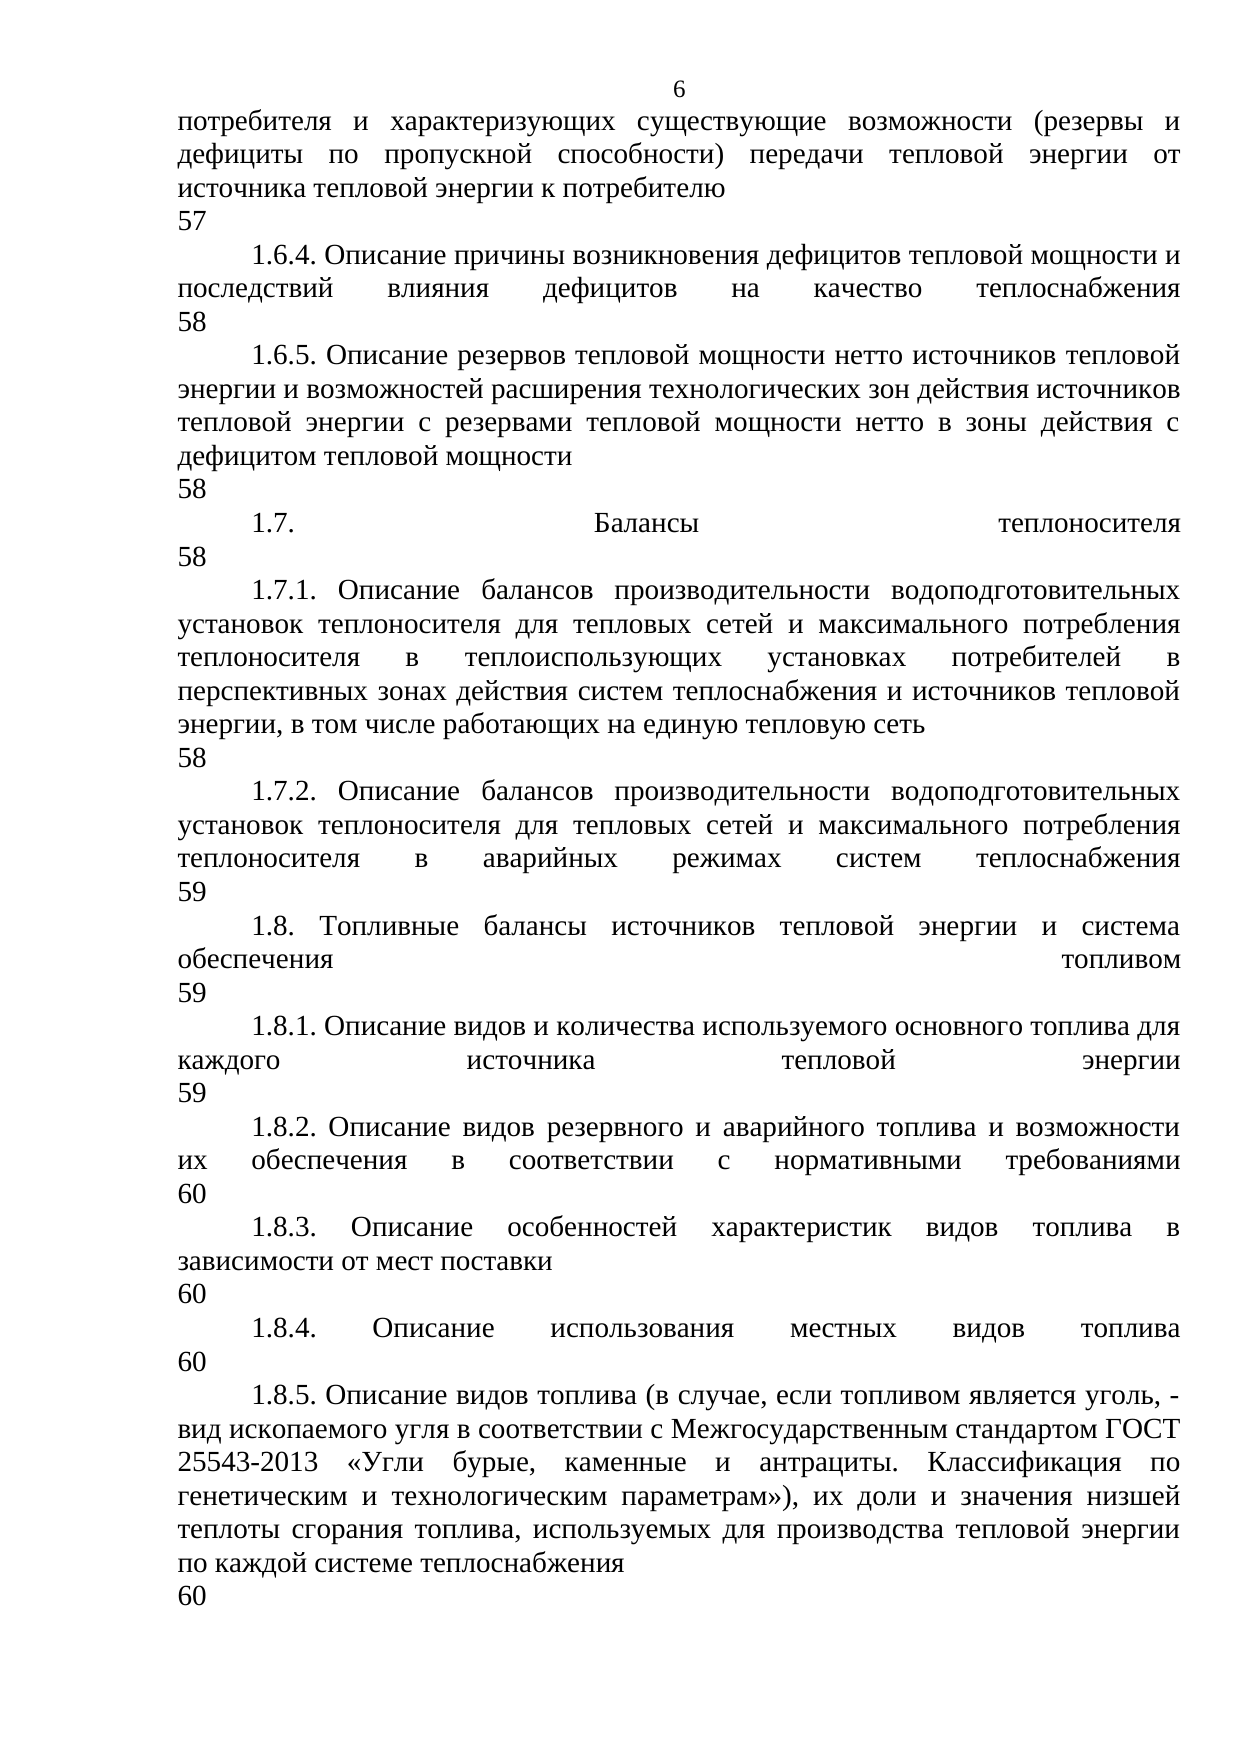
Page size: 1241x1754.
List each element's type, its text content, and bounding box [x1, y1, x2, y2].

text 1.7.1. Описание балансов производительности водоподготовительных установок теплоносителя для тепловых сетей и максимального потребления теплоносителя в теплоиспользующих установках потребителей в перспективных зонах действия систем теплоснабжения и источников тепловой энергии, в том числе работающих на единую тепловую сеть 58 [177, 572, 1181, 773]
text 1.8.3. Описание особенностей характеристик видов топлива в зависимости от мест поставки 60 [177, 1209, 1181, 1310]
text 1.7.2. Описание балансов производительности водоподготовительных установок теплоносителя для тепловых сетей и максимального потребления теплоносителя в аварийных режимах систем теплоснабжения 59 [177, 773, 1181, 908]
text 1.8.4. Описание использования местных видов топлива 60 [177, 1310, 1181, 1377]
text 1.8. Топливные балансы источников тепловой энергии и система обеспечения топливом 59 [177, 908, 1181, 1008]
text 1.6.5. Описание резервов тепловой мощности нетто источников тепловой энергии и возможностей расширения технологических зон действия источников тепловой энергии с резервами тепловой мощности нетто в зоны действия с дефицитом тепловой мощности 58 [177, 337, 1181, 505]
text 1.6.4. Описание причины возникновения дефицитов тепловой мощности и последствий влияния дефицитов на качество теплоснабжения 58 [177, 237, 1181, 337]
text 1.7. Балансы теплоносителя 58 [177, 505, 1181, 572]
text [177, 103, 1181, 237]
text 1.8.5. Описание видов топлива (в случае, если топливом является уголь, - вид ископаемого угля в соответствии с Межгосударственным стандартом ГОСТ 25543-2013 «Угли бурые, каменные и антрациты. Классификация по генетическим и технологическим параметрам»), их доли и значения низшей теплоты сгорания топлива, используемых для производства тепловой энергии по каждой системе теплоснабжения 60 [177, 1377, 1181, 1612]
text 1.8.1. Описание видов и количества используемого основного топлива для каждого источника тепловой энергии 59 [177, 1008, 1181, 1109]
text 1.8.2. Описание видов резервного и аварийного топлива и возможности их обеспечения в соответствии с нормативными требованиями 60 [177, 1109, 1181, 1209]
